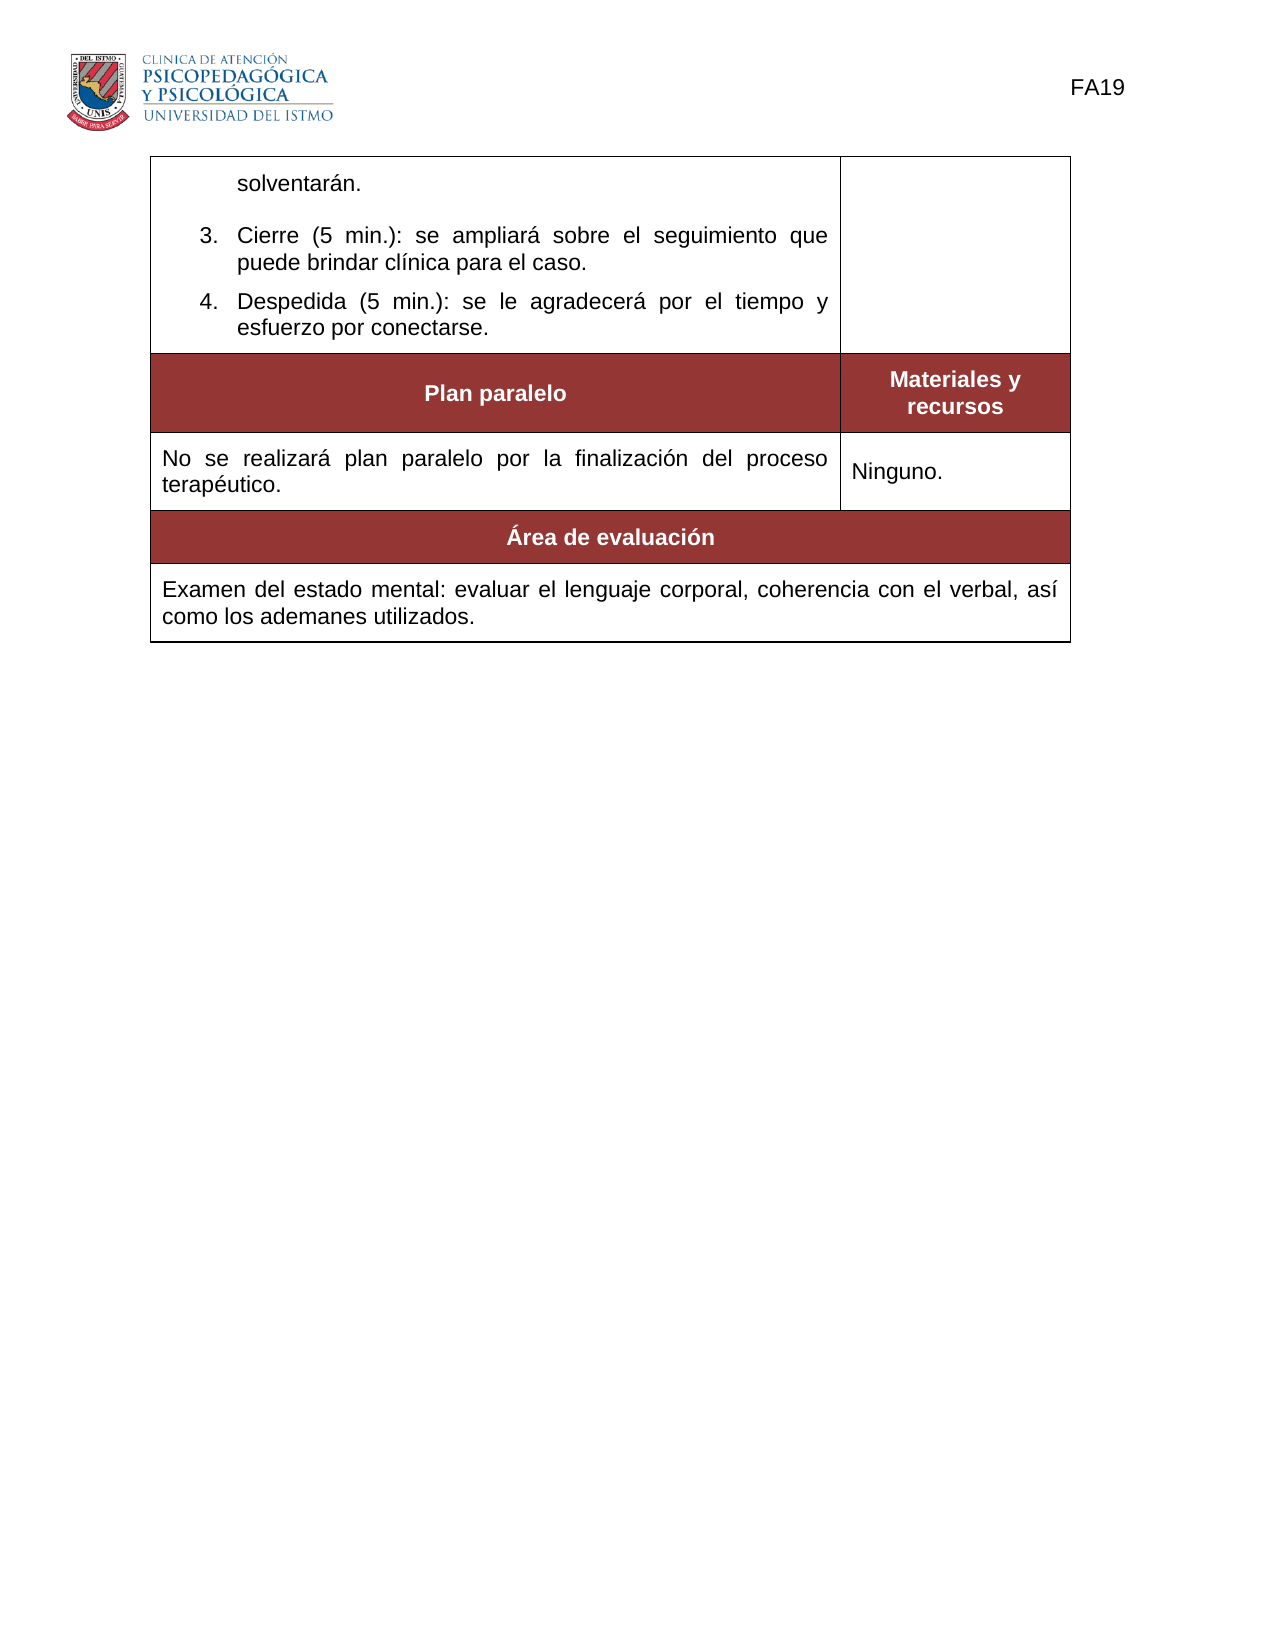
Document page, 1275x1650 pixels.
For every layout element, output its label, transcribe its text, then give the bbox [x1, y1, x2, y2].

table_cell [841, 157, 1070, 353]
table_cell Ninguno. [841, 433, 1070, 510]
table_cell Plan paralelo [151, 354, 840, 432]
table_cell No se realizará plan paralelo por la finalización del proceso terapéutico. [151, 433, 840, 510]
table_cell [151, 157, 840, 353]
table_cell Materiales y recursos [841, 354, 1070, 432]
table_cell Área de evaluación [151, 511, 1070, 563]
table_cell Examen del estado mental: evaluar el lenguaje corporal, coherencia con el verbal, así como los ademanes utilizados. [151, 564, 1070, 641]
picture [15, 25, 395, 166]
